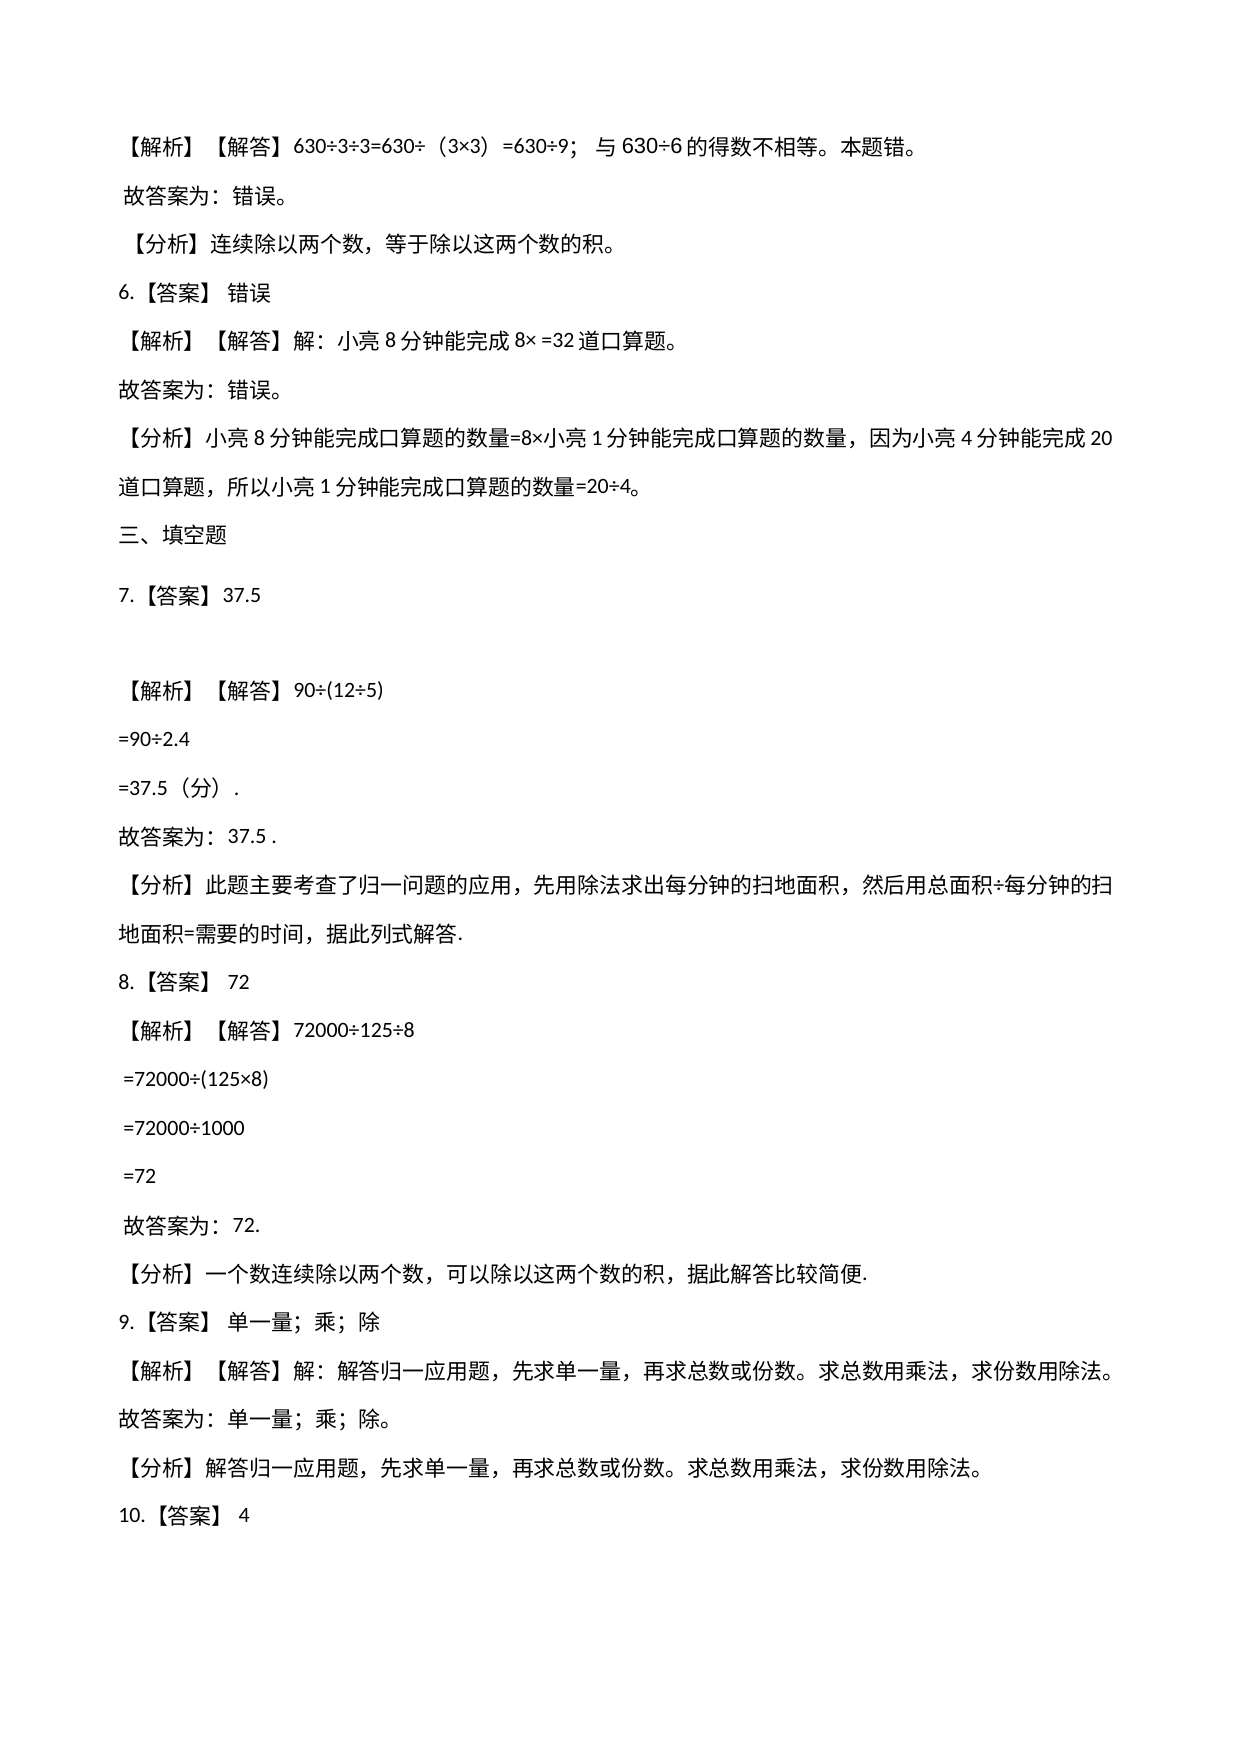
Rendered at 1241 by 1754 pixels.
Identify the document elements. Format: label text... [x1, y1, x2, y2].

text 10.【答案】 4 [118, 1499, 1122, 1531]
text 【分析】此题主要考查了归一问题的应用，先用除法求出每分钟的扫地面积，然后用总面积÷每分钟的扫地面积=需要的时间，据此列式解答. [118, 868, 1122, 949]
text 6.【答案】 错误 [118, 275, 1122, 308]
text 【解析】【解答】解：解答归一应用题，先求单一量，再求总数或份数。求总数用乘法，求份数用除法。 故答案为：单一量；乘；除。 [118, 1353, 1122, 1434]
text 8.【答案】 72 [118, 965, 1122, 997]
text 【解析】【解答】解：小亮8分钟能完成8× =32道口算题。 故答案为：错误。 [118, 324, 1122, 405]
text 【分析】小亮8分钟能完成口算题的数量=8×小亮1分钟能完成口算题的数量，因为小亮4分钟能完成20道口算题，所以小亮1分钟能完成口算题的数量=20÷4。 [118, 421, 1122, 502]
text 【解析】【解答】72000÷125÷8 =72000÷(125×8) =72000÷1000 =72 故答案为：72. [118, 1013, 1122, 1241]
text 【解析】【解答】90÷(12÷5) =90÷2.4 =37.5（分）. 故答案为：37.5 . [118, 673, 1122, 852]
text 【分析】一个数连续除以两个数，可以除以这两个数的积，据此解答比较简便. [118, 1257, 1122, 1289]
text 7.【答案】37.5 [118, 579, 1122, 660]
text 【分析】解答归一应用题，先求单一量，再求总数或份数。求总数用乘法，求份数用除法。 [118, 1450, 1122, 1483]
text 三、填空题 [118, 518, 1122, 550]
text 【解析】【解答】630÷3÷3=630÷（3×3）=630÷9； 与630÷6的得数不相等。本题错。 故答案为：错误。 【分析】连续除以两个数，等于除以这两个数的积。 [118, 129, 1122, 259]
text 9.【答案】 单一量；乘；除 [118, 1305, 1122, 1337]
